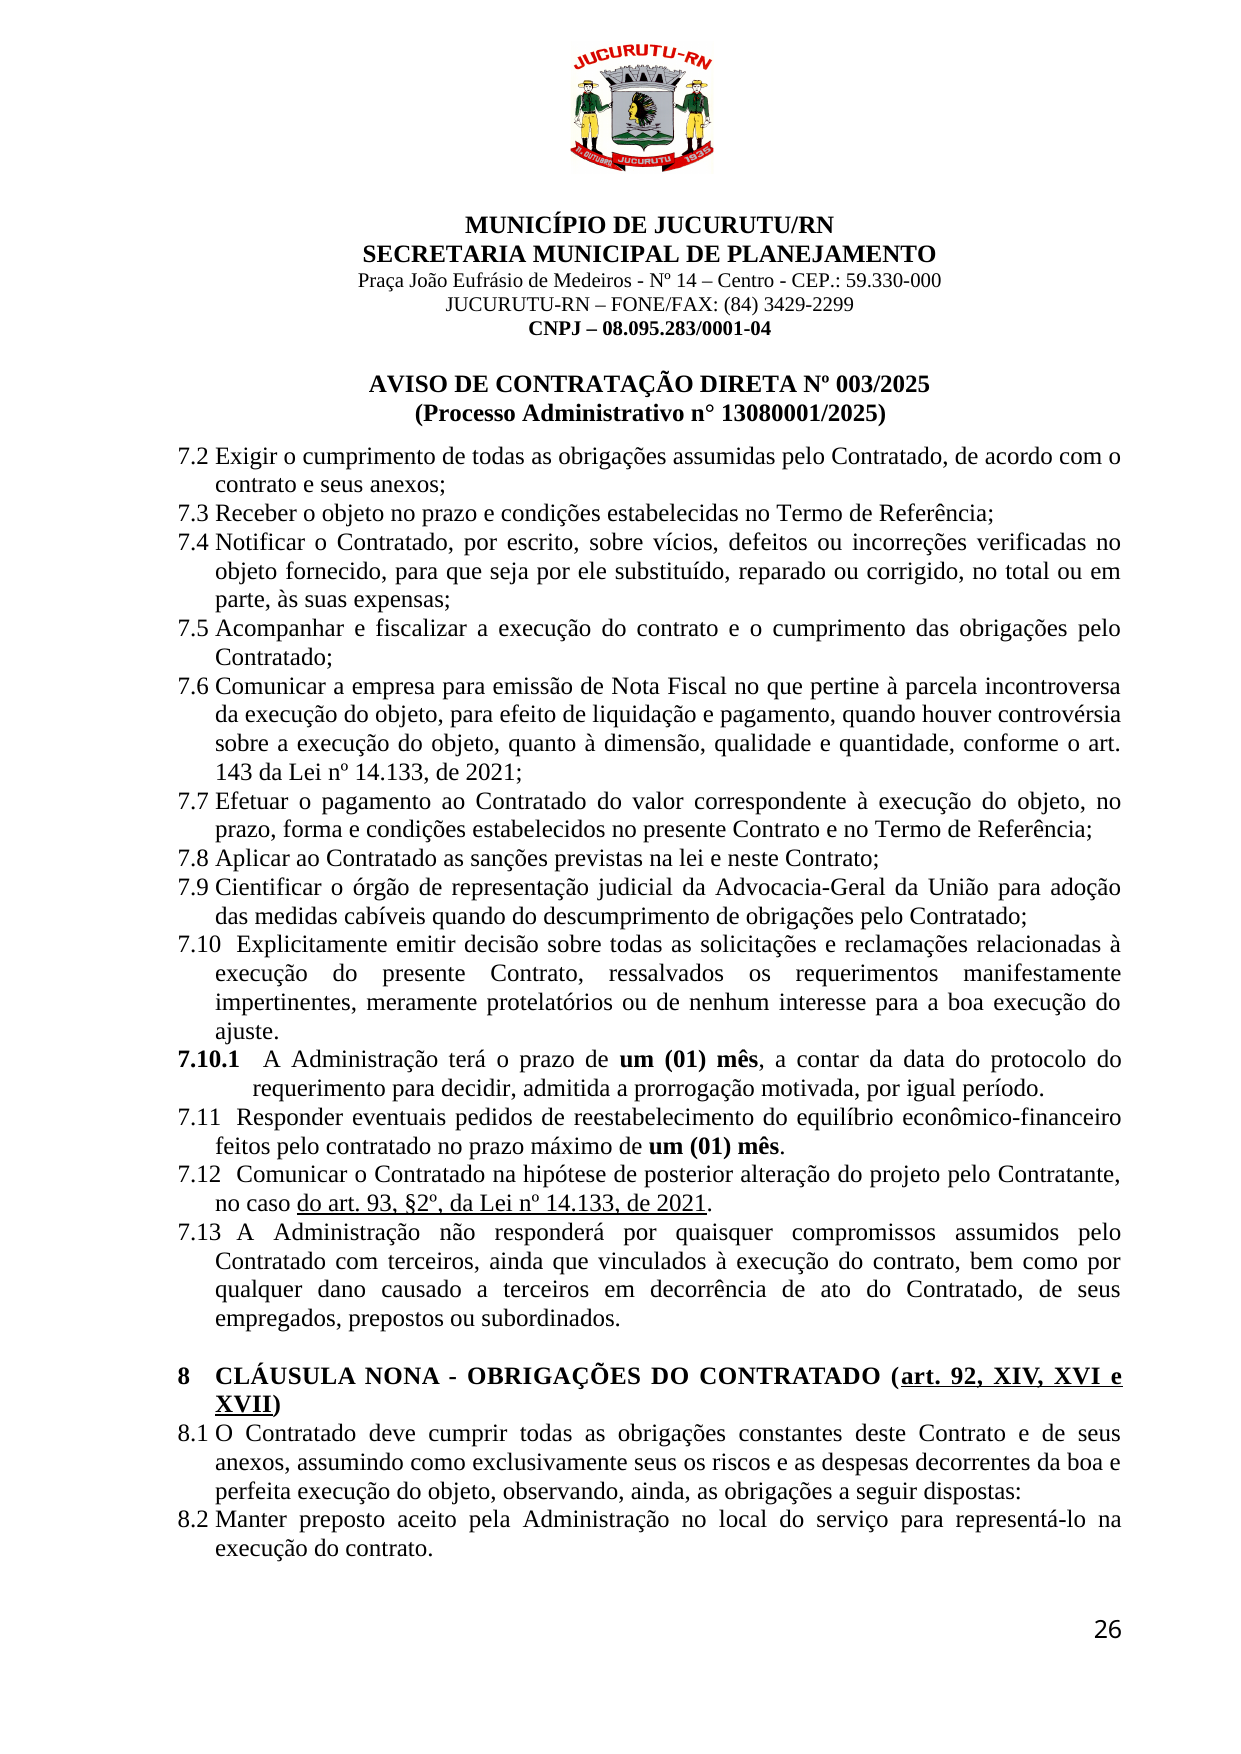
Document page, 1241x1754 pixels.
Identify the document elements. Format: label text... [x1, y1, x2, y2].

list O Contratado deve cumprir todas as obrigações constantes deste Contrato e de seus anexos, assumindo como exclusivamente seus os riscos e as despesas decorrentes da boa e perfeita execução do objeto, observando, ainda, as obrigações a seguir dispostas: [177, 1418, 1122, 1504]
list Notificar o Contratado, por escrito, sobre vícios, defeitos ou incorreções verificadas no objeto fornecido, para que seja por ele substituído, reparado ou corrigido, no total ou em parte, às suas expensas; [177, 527, 1122, 613]
list Comunicar a empresa para emissão de Nota Fiscal no que pertine à parcela incontroversa da execução do objeto, para efeito de liquidação e pagamento, quando houver controvérsia sobre a execução do objeto, quanto à dimensão, qualidade e quantidade, conforme o art. 143 da Lei nº 14.133, de 2021; [177, 671, 1122, 786]
list Comunicar o Contratado na hipótese de posterior alteração do projeto pelo Contratante, no caso do art. 93, §2º, da Lei nº 14.133, de 2021. [177, 1159, 1122, 1217]
list Responder eventuais pedidos de reestabelecimento do equilíbrio econômico-financeiro feitos pelo contratado no prazo máximo de um (01) mês. [177, 1102, 1122, 1159]
list CLÁUSULA NONA - OBRIGAÇÕES DO CONTRATADO (art. 92, XIV, XVI e XVII) [177, 1361, 1122, 1418]
list A Administração não responderá por quaisquer compromissos assumidos pelo Contratado com terceiros, ainda que vinculados à execução do contrato, bem como por qualquer dano causado a terceiros em decorrência de ato do Contratado, de seus empregados, prepostos ou subordinados. [177, 1217, 1122, 1332]
list Exigir o cumprimento de todas as obrigações assumidas pelo Contratado, de acordo com o contrato e seus anexos; [177, 441, 1122, 498]
list Receber o objeto no prazo e condições estabelecidas no Termo de Referência; [177, 498, 1122, 527]
list Acompanhar e fiscalizar a execução do contrato e o cumprimento das obrigações pelo Contratado; [177, 613, 1122, 671]
list A Administração terá o prazo de um (01) mês, a contar da data do protocolo do requerimento para decidir, admitida a prorrogação motivada, por igual período. [177, 1044, 1122, 1102]
list Efetuar o pagamento ao Contratado do valor correspondente à execução do objeto, no prazo, forma e condições estabelecidos no presente Contrato e no Termo de Referência; [177, 786, 1122, 843]
list Aplicar ao Contratado as sanções previstas na lei e neste Contrato; [177, 843, 1122, 872]
list Manter preposto aceito pela Administração no local do serviço para representá-lo na execução do contrato. [177, 1504, 1122, 1562]
list Explicitamente emitir decisão sobre todas as solicitações e reclamações relacionadas à execução do presente Contrato, ressalvados os requerimentos manifestamente impertinentes, meramente protelatórios ou de nenhum interesse para a boa execução do ajuste. [177, 929, 1122, 1044]
list Cientificar o órgão de representação judicial da Advocacia-Geral da União para adoção das medidas cabíveis quando do descumprimento de obrigações pelo Contratado; [177, 872, 1122, 929]
